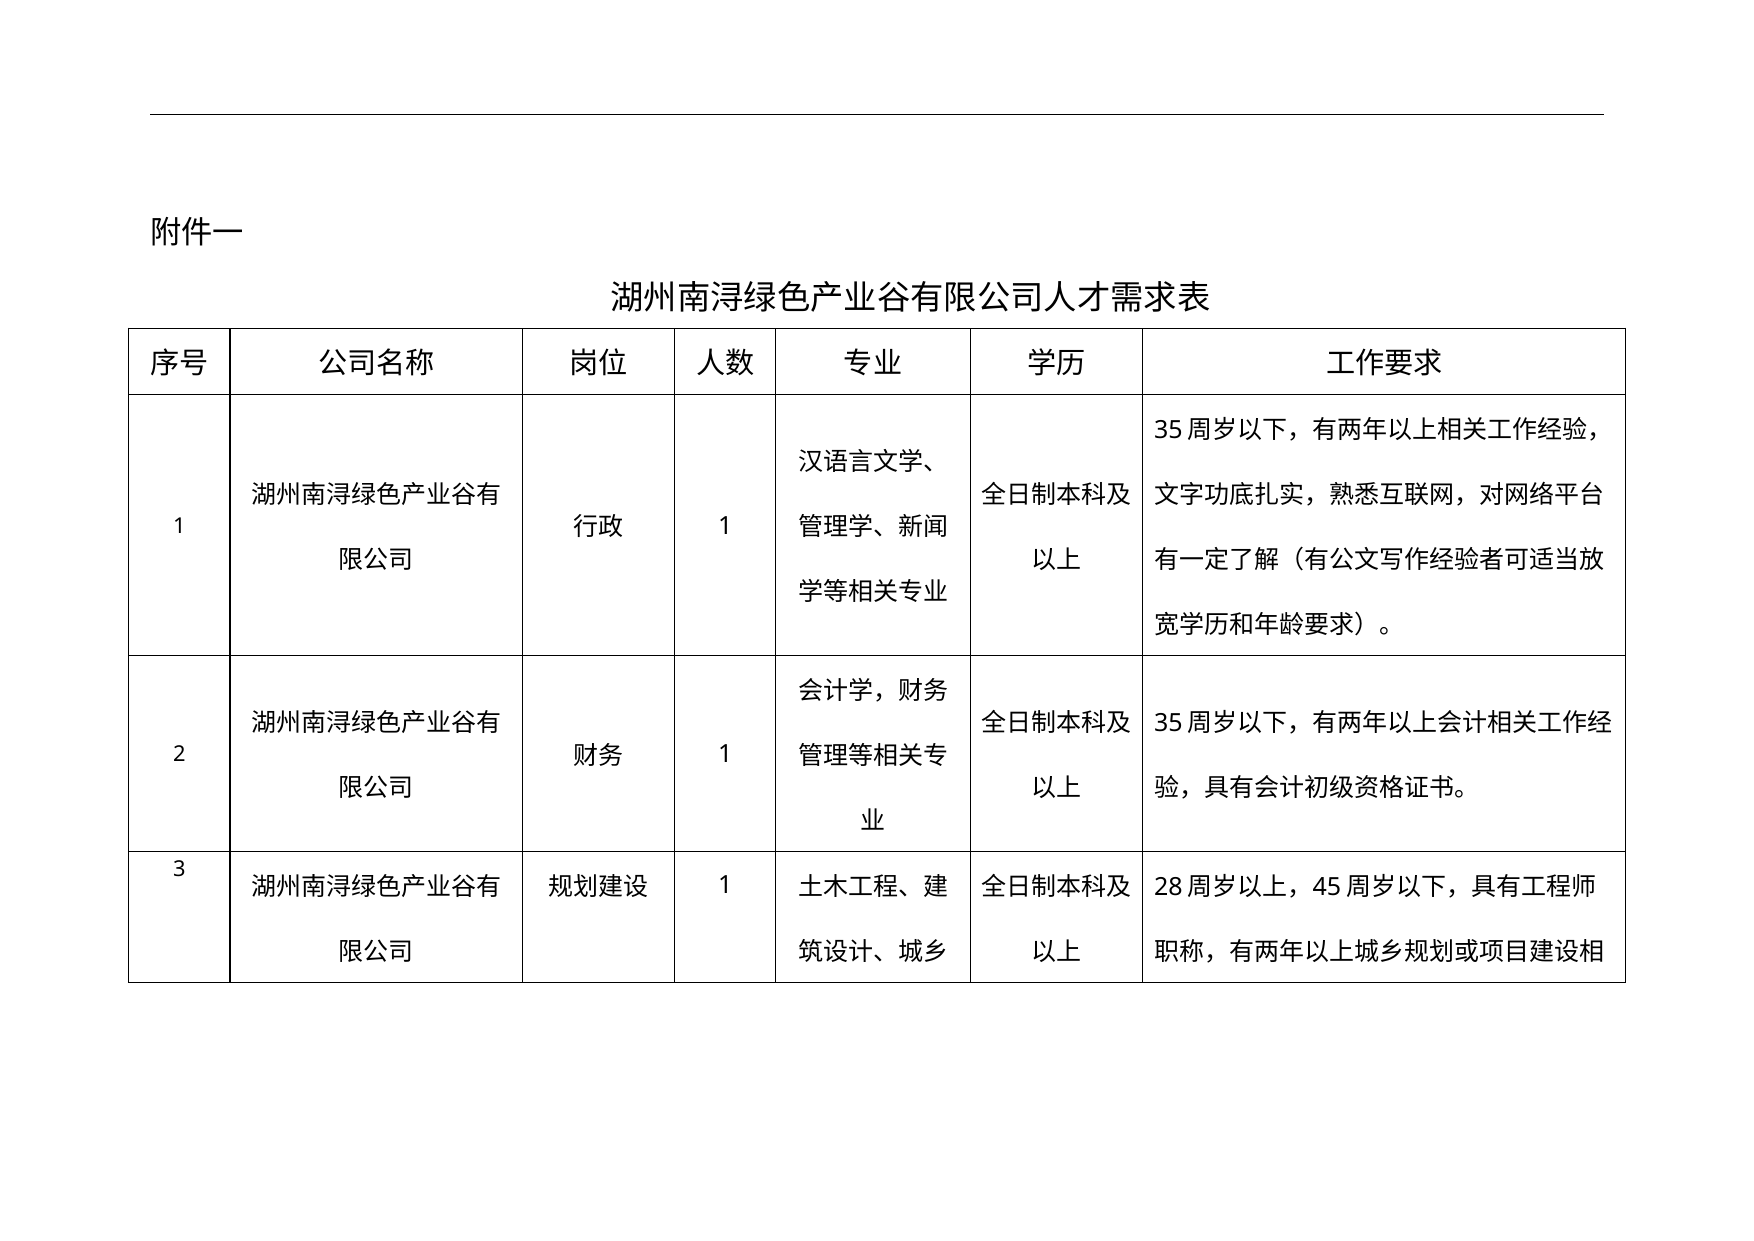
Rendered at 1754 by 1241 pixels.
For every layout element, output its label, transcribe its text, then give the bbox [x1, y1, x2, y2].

table_cell 财务 [523, 656, 674, 851]
table_header 专业 [776, 329, 970, 394]
table_cell 全日制本科及以上 [971, 395, 1142, 655]
table_cell 汉语言文学、管理学、新闻学等相关专业 [776, 395, 970, 655]
table_header 人数 [675, 329, 775, 394]
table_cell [1143, 852, 1625, 982]
table_cell 1 [675, 852, 775, 982]
table_header 岗位 [523, 329, 674, 394]
table_cell 1 [129, 395, 229, 655]
table_cell 3 [129, 852, 229, 982]
table_cell 1 [675, 656, 775, 851]
table_cell 35周岁以下，有两年以上相关工作经验，文字功底扎实，熟悉互联网，对网络平台有一定了解（有公文写作经验者可适当放宽学历和年龄要求）。 [1143, 395, 1625, 655]
table_header 学历 [971, 329, 1142, 394]
table_cell 35周岁以下，有两年以上会计相关工作经验，具有会计初级资格证书。 [1143, 656, 1625, 851]
table_header 序号 [129, 329, 229, 394]
table_cell 湖州南浔绿色产业谷有限公司 [231, 656, 522, 851]
table_cell 会计学，财务管理等相关专业 [776, 656, 970, 851]
table_cell 1 [675, 395, 775, 655]
text 湖州南浔绿色产业谷有限公司人才需求表 [150, 263, 1604, 328]
table_cell 湖州南浔绿色产业谷有限公司 [231, 395, 522, 655]
table_cell 全日制本科及以上 [971, 852, 1142, 982]
table_cell 规划建设 [523, 852, 674, 982]
table_cell 湖州南浔绿色产业谷有限公司 [231, 852, 522, 982]
table_header 公司名称 [231, 329, 522, 394]
table_cell 全日制本科及以上 [971, 656, 1142, 851]
table_header 工作要求 [1143, 329, 1625, 394]
table_cell 土木工程、建筑设计、城乡规划等相关专业 [776, 852, 970, 982]
table_cell 2 [129, 656, 229, 851]
table_cell 行政 [523, 395, 674, 655]
text 附件一 [150, 198, 1604, 263]
